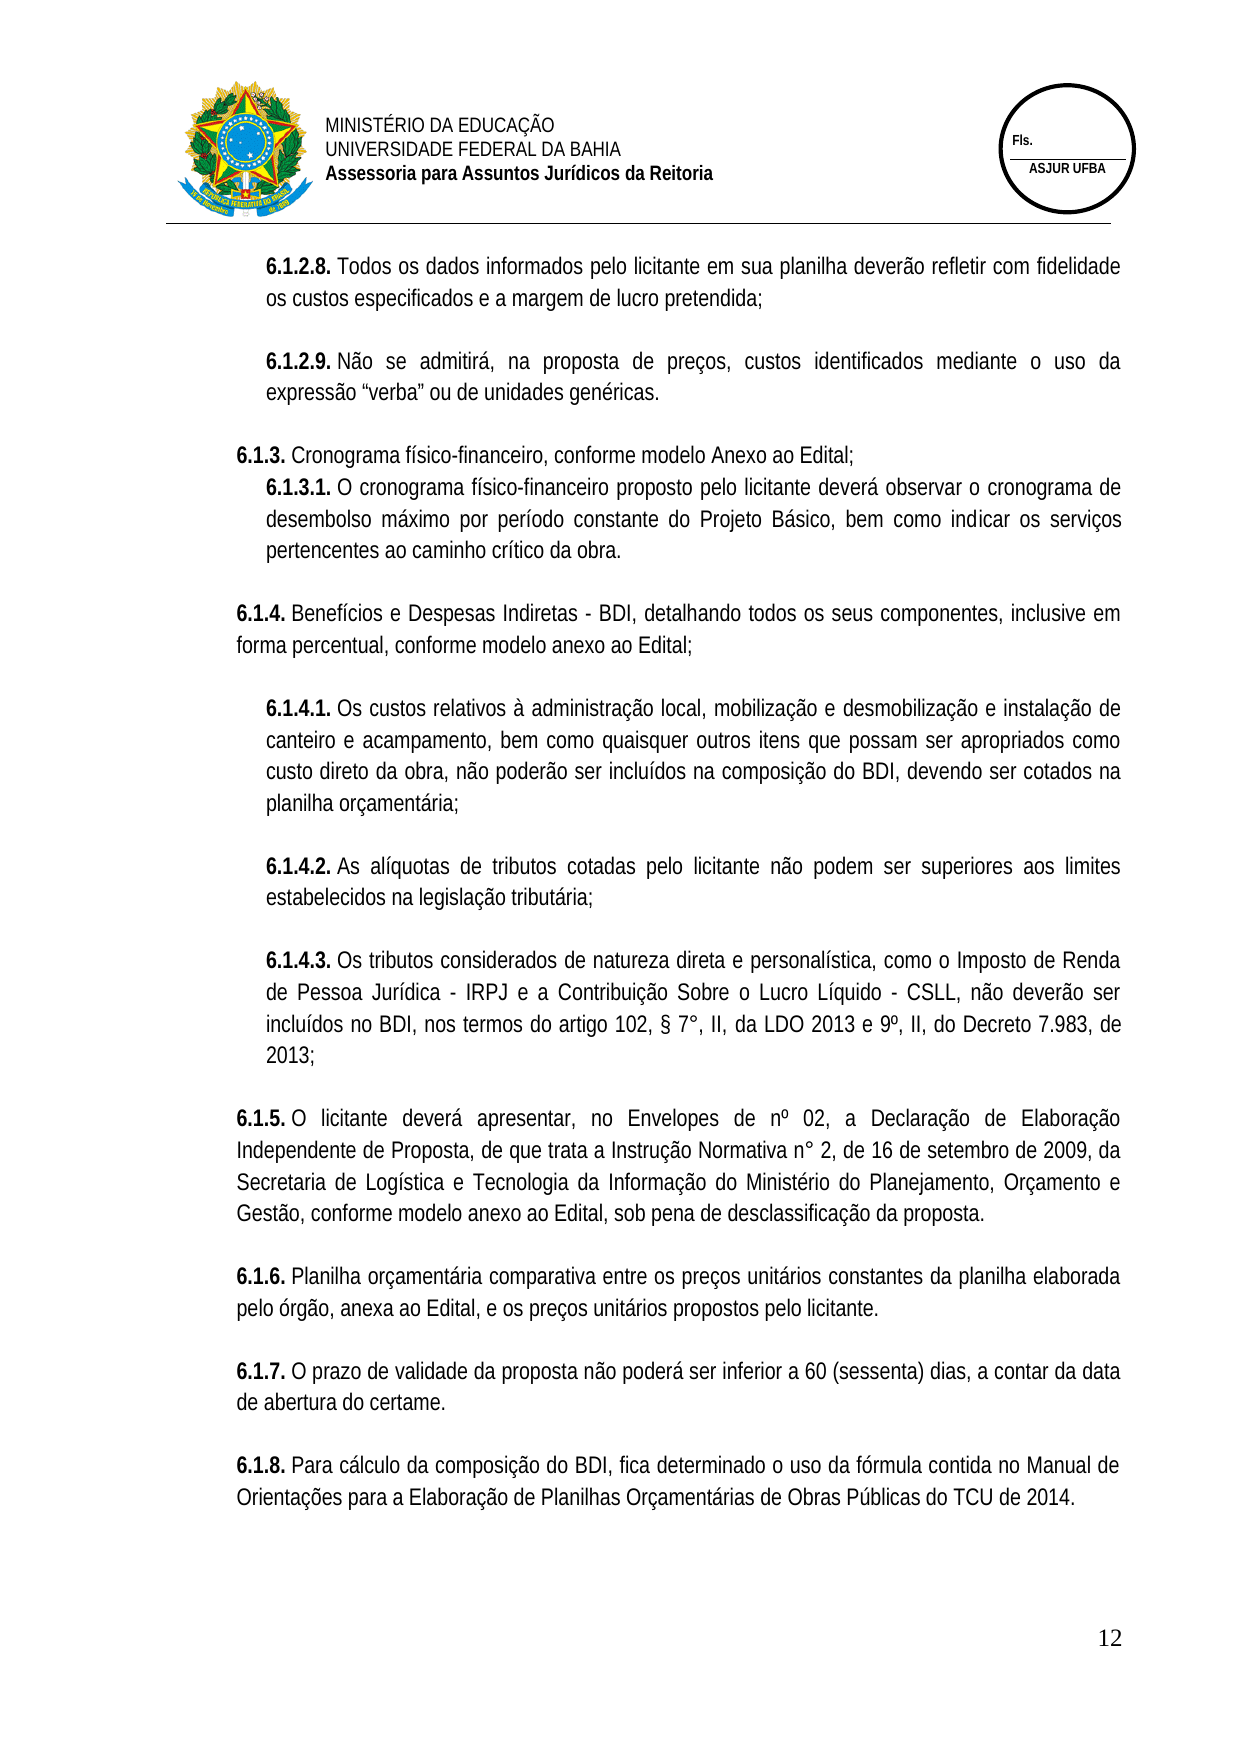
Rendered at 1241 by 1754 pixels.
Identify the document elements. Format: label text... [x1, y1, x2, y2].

list Planilha orçamentária comparativa entre os preços unitários constantes da planilha elaborada pelo órgão, anexa ao Edital, e os preços unitários propostos pelo licitante. [236, 1262, 1122, 1321]
list O cronograma físico-financeiro proposto pelo licitante deverá observar o cronograma de desembolso máximo por período constante do Projeto Básico, bem como indicar os serviços pertencentes ao caminho crítico da obra. [266, 473, 1122, 564]
list Os custos relativos à administração local, mobilização e desmobilização e instalação de canteiro e acampamento, bem como quaisquer outros itens que possam ser apropriados como custo direto da obra, não poderão ser incluídos na composição do BDI, devendo ser cotados na planilha orçamentária; [266, 694, 1122, 816]
list Cronograma físico-financeiro, conforme modelo Anexo ao Edital; [236, 442, 1122, 469]
list Não se admitirá, na proposta de preços, custos identificados mediante o uso da expressão “verba” ou de unidades genéricas. [266, 347, 1122, 406]
list As alíquotas de tributos cotadas pelo licitante não podem ser superiores aos limites estabelecidos na legislação tributária; [266, 852, 1122, 911]
list Para cálculo da composição do BDI, fica determinado o uso da fórmula contida no Manual de Orientações para a Elaboração de Planilhas Orçamentárias de Obras Públicas do TCU de 2014. [236, 1452, 1122, 1511]
list O prazo de validade da proposta não poderá ser inferior a 60 (sessenta) dias, a contar da data de abertura do certame. [236, 1357, 1122, 1416]
list Os tributos considerados de natureza direta e personalística, como o Imposto de Renda de Pessoa Jurídica - IRPJ e a Contribuição Sobre o Lucro Líquido - CSLL, não deverão ser incluídos no BDI, nos termos do artigo 102, § 7°, II, da LDO 2013 e 9º, II, do Decreto 7.983, de 2013; [266, 947, 1122, 1069]
list Benefícios e Despesas Indiretas - BDI, detalhando todos os seus componentes, inclusive em forma percentual, conforme modelo anexo ao Edital; [236, 599, 1122, 658]
list Todos os dados informados pelo licitante em sua planilha deverão refletir com fidelidade os custos especificados e a margem de lucro pretendida; [266, 252, 1122, 311]
list O licitante deverá apresentar, no Envelopes de nº 02, a Declaração de Elaboração Independente de Proposta, de que trata a Instrução Normativa n° 2, de 16 de setembro de 2009, da Secretaria de Logística e Tecnologia da Informação do Ministério do Planejamento, Orçamento e Gestão, conforme modelo anexo ao Edital, sob pena de desclassificação da proposta. [236, 1104, 1122, 1227]
picture [177, 81, 313, 217]
